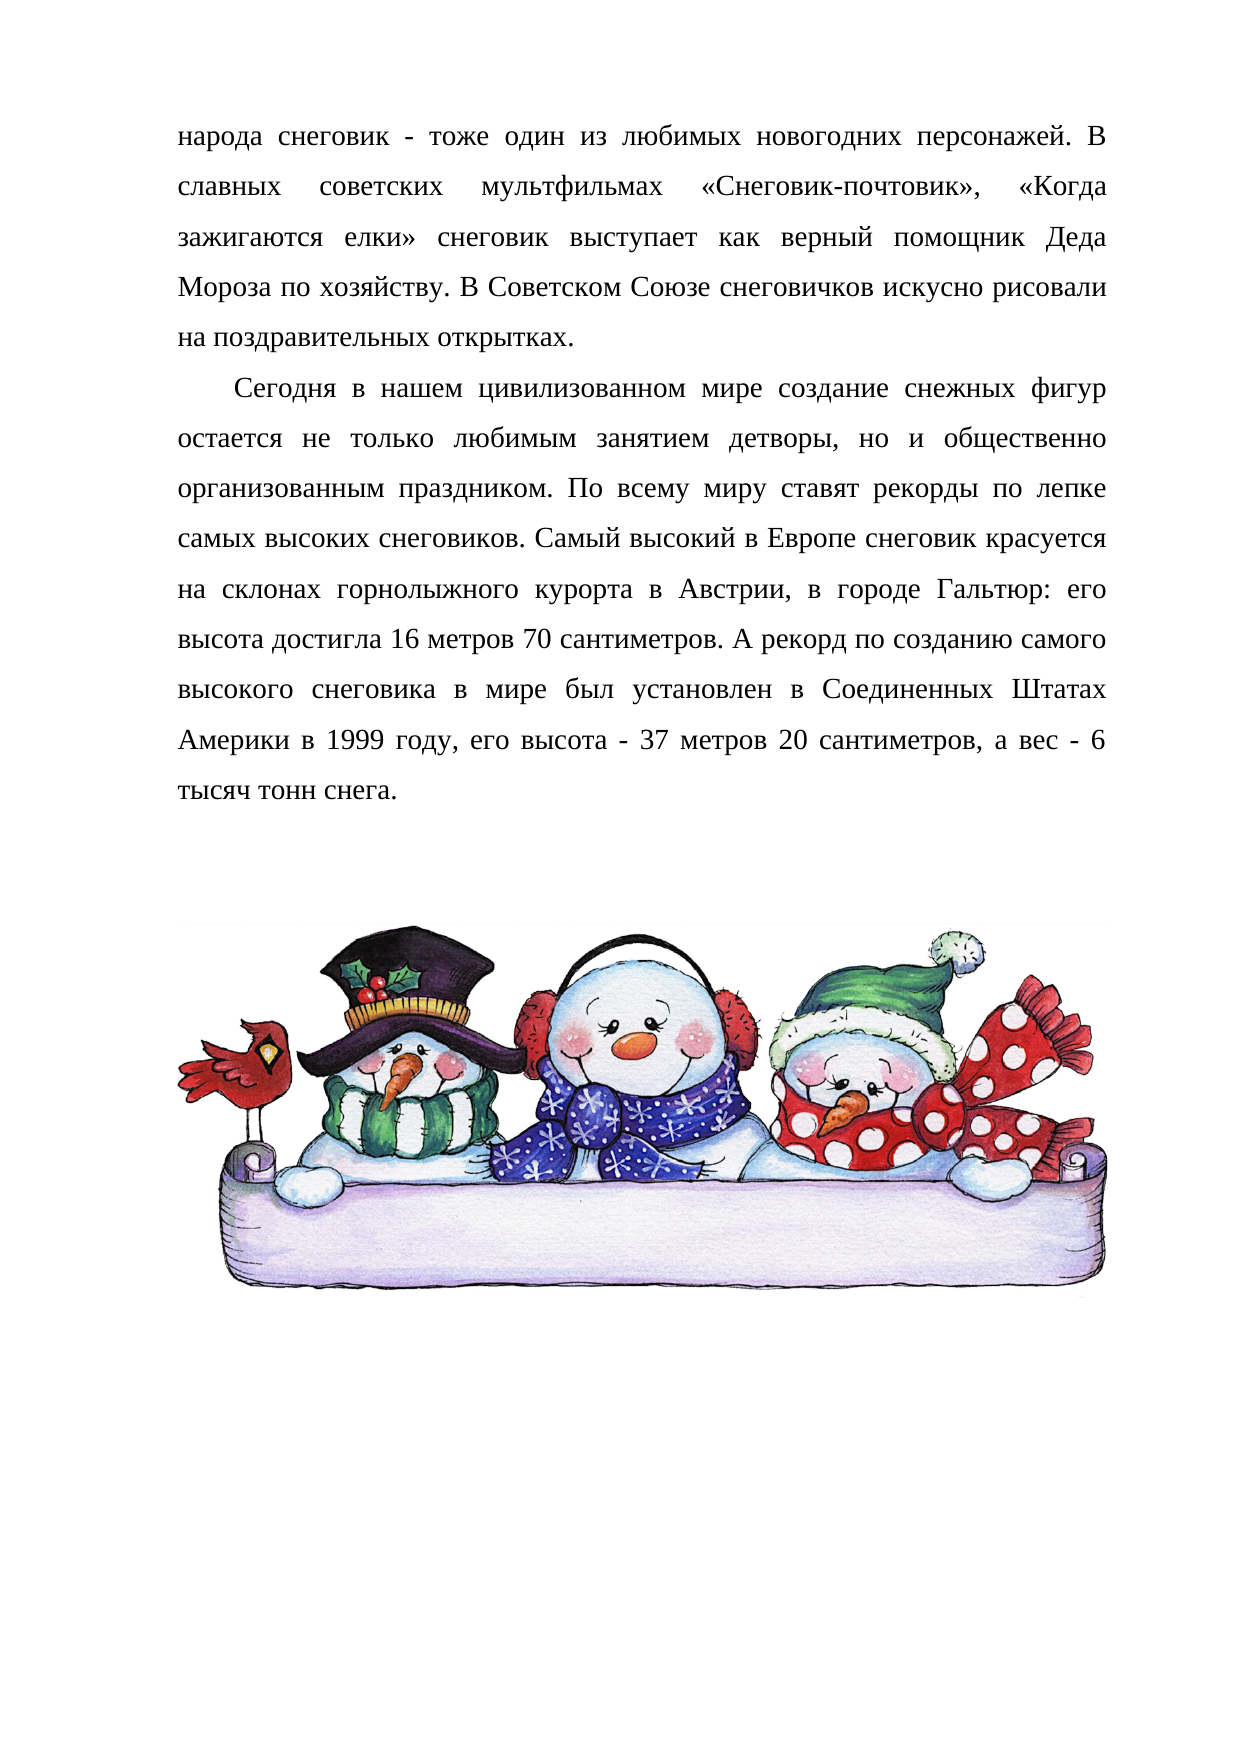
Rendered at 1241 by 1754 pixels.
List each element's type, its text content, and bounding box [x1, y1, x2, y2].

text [177, 118, 1107, 353]
picture [177, 923, 1108, 1315]
text Сегодня в нашем цивилизованном мире создание снежных фигур остается не только любимым занятием детворы, но и общественно организованным праздником. По всему миру ставят рекорды по лепке самых высоких снеговиков. Самый высокий в Европе снеговик красуется на склонах горнолыжного курорта в Австрии, в городе Гальтюр: его высота достигла . А рекорд по созданию самого высокого снеговика в мире был установлен в Соединенных Штатах Америки в 1999 году, его высота - , а вес - 6 тысяч тонн снега. [177, 370, 1107, 806]
